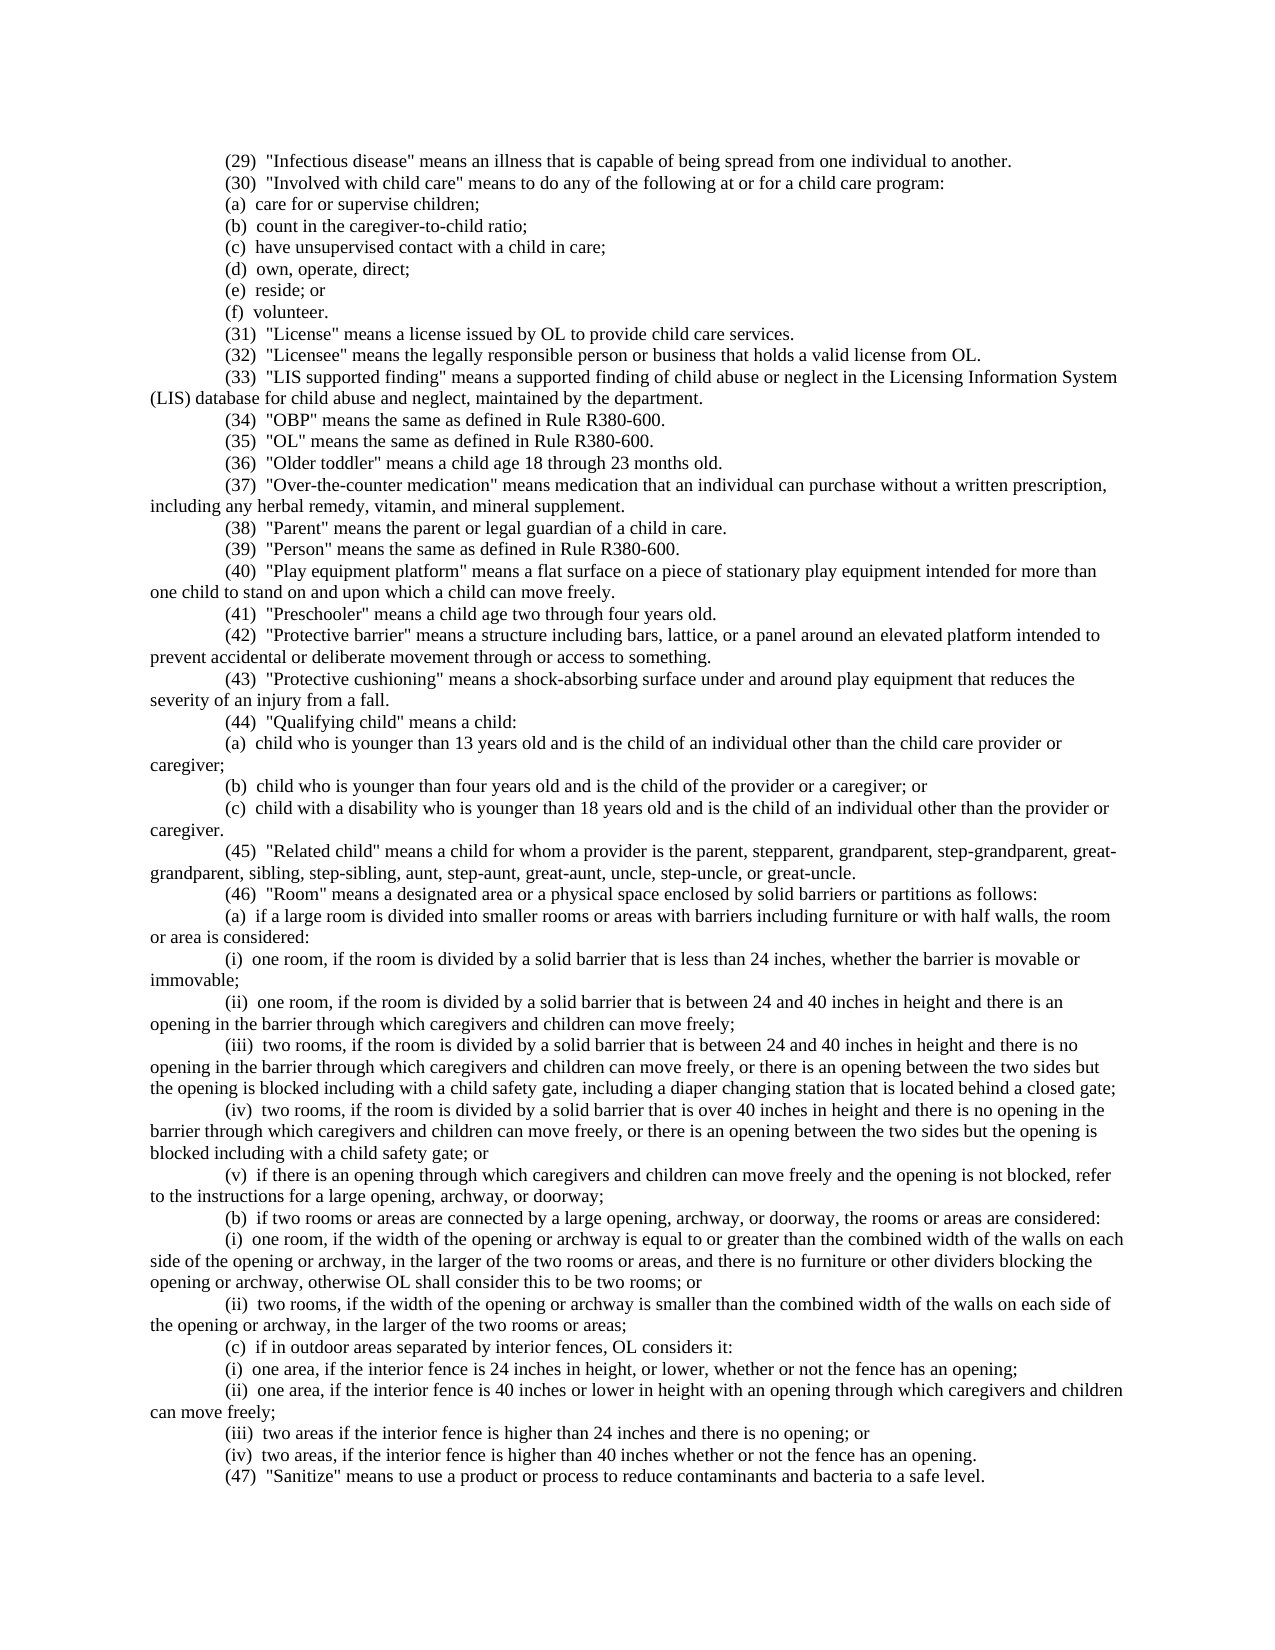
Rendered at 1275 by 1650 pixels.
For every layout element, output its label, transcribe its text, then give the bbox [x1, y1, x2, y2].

text (iv) two rooms, if the room is divided by a solid barrier that is over 40 inches in height and there is no opening in the barrier through which caregivers and children can move freely, or there is an opening between the two sides but the opening is blocked including with a child safety gate; or [150, 1099, 1125, 1163]
text (b) if two rooms or areas are connected by a large opening, archway, or doorway, the rooms or areas are considered: [150, 1207, 1125, 1228]
text (a) if a large room is divided into smaller rooms or areas with barriers including furniture or with half walls, the room or area is considered: [150, 905, 1125, 948]
text (37) "Over-the-counter medication" means medication that an individual can purchase without a written prescription, including any herbal remedy, vitamin, and mineral supplement. [150, 473, 1125, 517]
text (45) "Related child" means a child for whom a provider is the parent, stepparent, grandparent, step-grandparent, great-grandparent, sibling, step-sibling, aunt, step-aunt, great-aunt, uncle, step-uncle, or great-uncle. [150, 840, 1125, 883]
text (a) care for or supervise children; [150, 193, 1125, 215]
text (f) volunteer. [150, 301, 1125, 322]
text (c) have unsupervised contact with a child in care; [150, 236, 1125, 258]
text (i) one area, if the interior fence is 24 inches in height, or lower, whether or not the fence has an opening; [150, 1357, 1125, 1379]
text (44) "Qualifying child" means a child: [150, 711, 1125, 732]
text (iii) two areas if the interior fence is higher than 24 inches and there is no opening; or [150, 1422, 1125, 1444]
text (40) "Play equipment platform" means a flat surface on a piece of stationary play equipment intended for more than one child to stand on and upon which a child can move freely. [150, 560, 1125, 603]
text (41) "Preschooler" means a child age two through four years old. [150, 603, 1125, 624]
text (b) count in the caregiver-to-child ratio; [150, 215, 1125, 236]
text (29) "Infectious disease" means an illness that is capable of being spread from one individual to another. [150, 150, 1125, 172]
text (b) child who is younger than four years old and is the child of the provider or a caregiver; or [150, 775, 1125, 797]
text (a) child who is younger than 13 years old and is the child of an individual other than the child care provider or caregiver; [150, 732, 1125, 775]
text (39) "Person" means the same as defined in Rule R380-600. [150, 538, 1125, 560]
text (c) child with a disability who is younger than 18 years old and is the child of an individual other than the provider or caregiver. [150, 797, 1125, 840]
text (iii) two rooms, if the room is divided by a solid barrier that is between 24 and 40 inches in height and there is no opening in the barrier through which caregivers and children can move freely, or there is an opening between the two sides but the opening is blocked including with a child safety gate, including a diaper changing station that is located behind a closed gate; [150, 1034, 1125, 1099]
text (ii) two rooms, if the width of the opening or archway is smaller than the combined width of the walls on each side of the opening or archway, in the larger of the two rooms or areas; [150, 1293, 1125, 1336]
text (d) own, operate, direct; [150, 258, 1125, 279]
text (38) "Parent" means the parent or legal guardian of a child in care. [150, 517, 1125, 538]
text (31) "License" means a license issued by OL to provide child care services. [150, 322, 1125, 344]
text (34) "OBP" means the same as defined in Rule R380-600. [150, 409, 1125, 430]
text (30) "Involved with child care" means to do any of the following at or for a child care program: [150, 172, 1125, 193]
text (iv) two areas, if the interior fence is higher than 40 inches whether or not the fence has an opening. [150, 1444, 1125, 1465]
text (e) reside; or [150, 279, 1125, 301]
text (i) one room, if the room is divided by a solid barrier that is less than 24 inches, whether the barrier is movable or immovable; [150, 948, 1125, 991]
text (35) "OL" means the same as defined in Rule R380-600. [150, 430, 1125, 452]
text (46) "Room" means a designated area or a physical space enclosed by solid barriers or partitions as follows: [150, 883, 1125, 905]
text (ii) one area, if the interior fence is 40 inches or lower in height with an opening through which caregivers and children can move freely; [150, 1379, 1125, 1422]
text (v) if there is an opening through which caregivers and children can move freely and the opening is not blocked, refer to the instructions for a large opening, archway, or doorway; [150, 1163, 1125, 1207]
text (43) "Protective cushioning" means a shock-absorbing surface under and around play equipment that reduces the severity of an injury from a fall. [150, 667, 1125, 711]
text (i) one room, if the width of the opening or archway is equal to or greater than the combined width of the walls on each side of the opening or archway, in the larger of the two rooms or areas, and there is no furniture or other dividers blocking the opening or archway, otherwise OL shall consider this to be two rooms; or [150, 1228, 1125, 1293]
text (ii) one room, if the room is divided by a solid barrier that is between 24 and 40 inches in height and there is an opening in the barrier through which caregivers and children can move freely; [150, 991, 1125, 1034]
text (32) "Licensee" means the legally responsible person or business that holds a valid license from OL. [150, 344, 1125, 366]
text (33) "LIS supported finding" means a supported finding of child abuse or neglect in the Licensing Information System (LIS) database for child abuse and neglect, maintained by the department. [150, 366, 1125, 409]
text (47) "Sanitize" means to use a product or process to reduce contaminants and bacteria to a safe level. [150, 1465, 1125, 1487]
text (42) "Protective barrier" means a structure including bars, lattice, or a panel around an elevated platform intended to prevent accidental or deliberate movement through or access to something. [150, 624, 1125, 667]
text (36) "Older toddler" means a child age 18 through 23 months old. [150, 452, 1125, 473]
text (c) if in outdoor areas separated by interior fences, OL considers it: [150, 1336, 1125, 1357]
